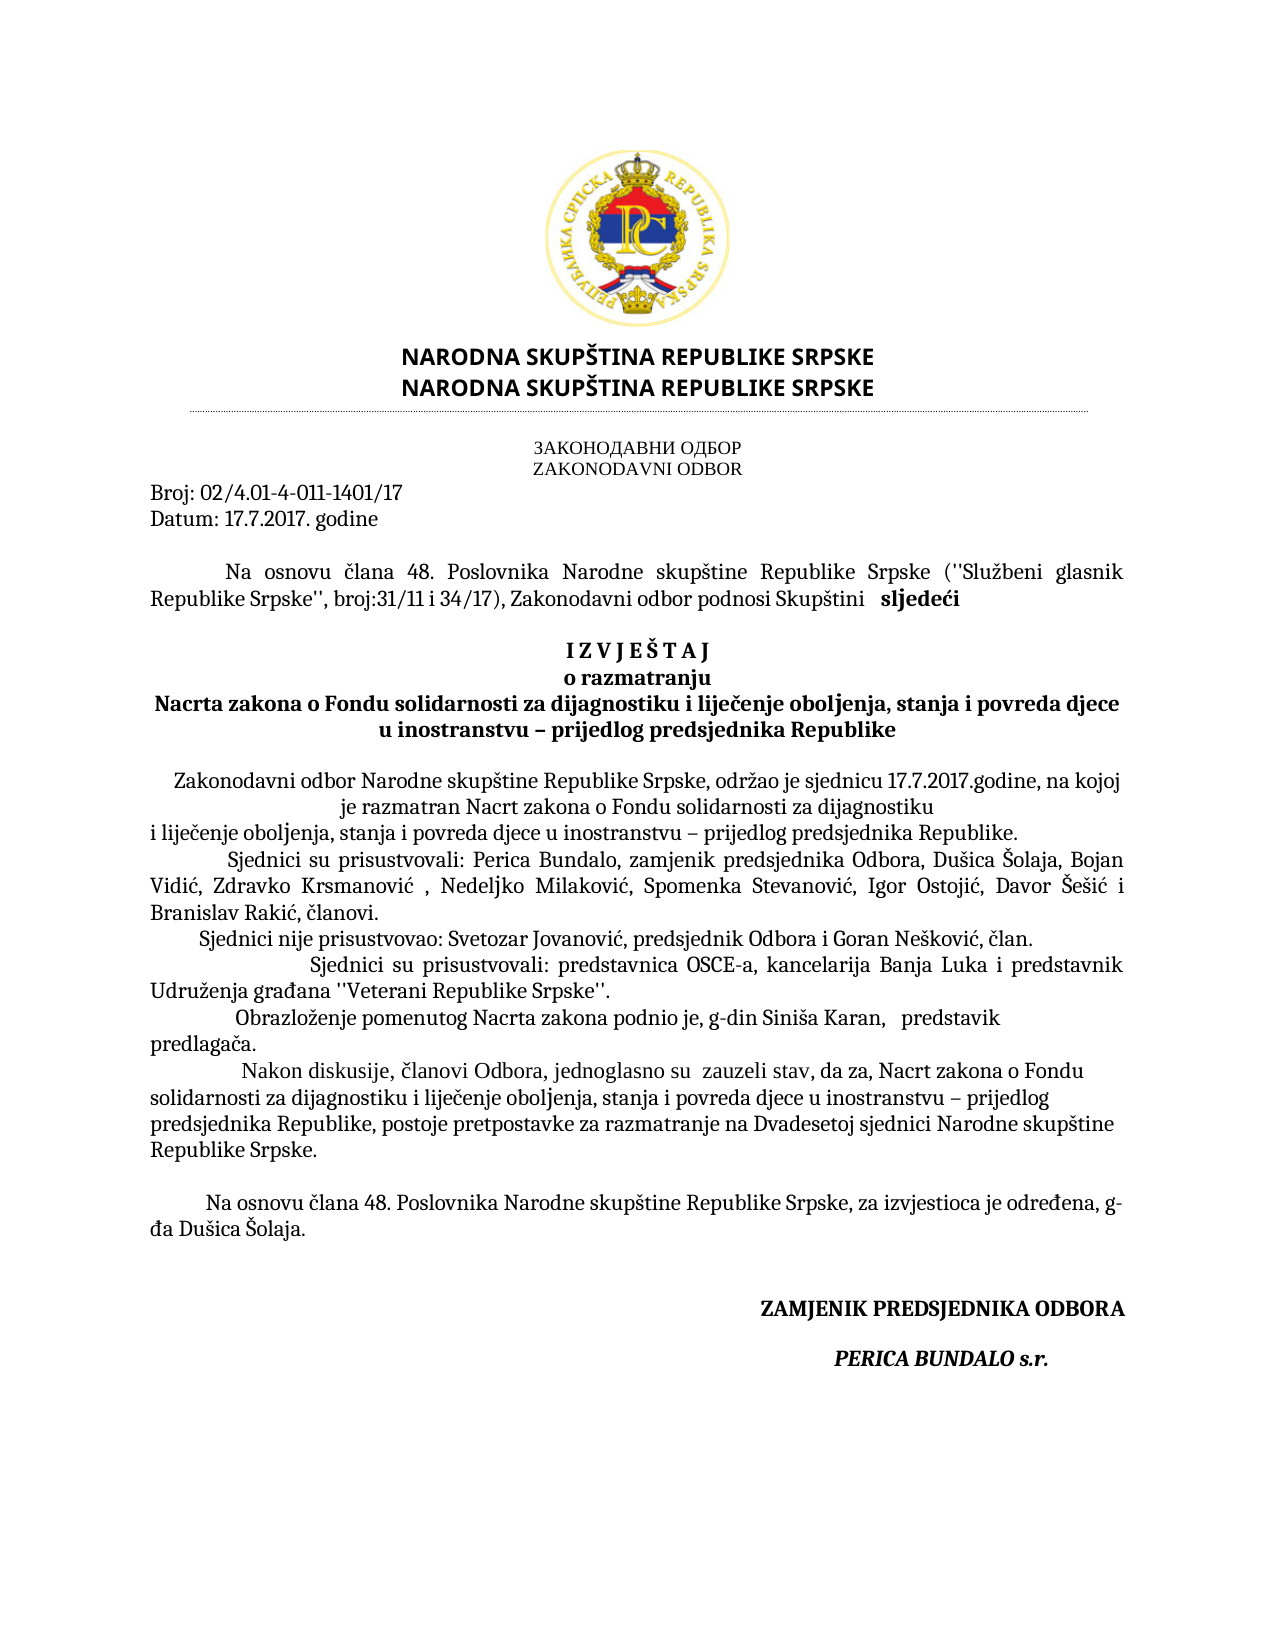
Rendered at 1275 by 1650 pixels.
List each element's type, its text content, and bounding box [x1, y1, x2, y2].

text o razmatranju [150, 664, 1125, 691]
text Sjednici nije prisustvovao: Svetozar Jovanović, predsjednik Odbora i Goran Nešković, član. [159, 926, 1125, 952]
text ЗАКОНОДАВНИ ОДБОР [150, 437, 1125, 458]
text Broj: 02/4.01-4-011-1401/17 [150, 480, 1125, 506]
text solidarnosti za dijagnostiku i liječenje obolјenja, stanja i povreda djece u inostranstvu – prijedlog predsjednika Republike, postoje pretpostavke za razmatranje na Dvadesetoj sjednici Narodne skupštine Republike Srpske. [150, 1084, 1125, 1163]
text predlagača. [150, 1031, 1125, 1057]
text Obrazloženje pomenutog Nacrta zakona podnio je, g-din Siniša Karan, predstavik [150, 1005, 1125, 1031]
text PERICA BUNDALO s.r. [150, 1346, 1125, 1372]
text NARODNA SKUPŠTINA REPUBLIKE SRPSKE [150, 341, 1125, 372]
text I Z V J E Š T A J [150, 638, 1125, 664]
text i liječenje obolјenja, stanja i povreda djece u inostranstvu – prijedlog predsjednika Republike. [150, 820, 1125, 847]
text Sjednici su prisustvovali: predstavnica OSCE-a, kancelarija Banja Luka i predstavnik Udruženja građana ''Veterani Republike Srpske''. [150, 952, 1125, 1005]
text Nacrta zakona o Fondu solidarnosti za dijagnostiku i liječenje obolјenja, stanja i povreda djece u inostranstvu – prijedlog predsjednika Republike [150, 691, 1125, 743]
text Na osnovu člana 48. Poslovnika Narodne skupštine Republike Srpske (''Službeni glasnik Republike Srpske'', broj:31/11 i 34/17), Zakonodavni odbor podnosi Skupštini slјedeći [150, 559, 1125, 612]
text ZAMJENIK PREDSJEDNIKA ODBORA [150, 1295, 1125, 1322]
text Nakon diskusije, članovi Odbora, jednoglasno su zauzeli stav, da za, Nacrt zakona o Fondu [150, 1057, 1125, 1084]
text Zakonodavni odbor Narodne skupštine Republike Srpske, održao je sjednicu 17.7.2017.godine, na kojoj je razmatran Nacrt zakona o Fondu solidarnosti za dijagnostiku [150, 743, 1125, 820]
text Sjednici su prisustvovali: Perica Bundalo, zamjenik predsjednika Odbora, Dušica Šolaja, Bojan Vidić, Zdravko Krsmanović , Nedelјko Milaković, Spomenka Stevanović, Igor Ostojić, Davor Šešić i Branislav Rakić, članovi. [150, 847, 1125, 926]
text Datum: 17.7.2017. godine [150, 506, 1125, 533]
text Na osnovu člana 48. Poslovnika Narodne skupštine Republike Srpske, za izvjestioca je određena, g-đa Dušica Šolaja. [150, 1190, 1125, 1243]
text ZAKONODAVNI ODBOR [150, 458, 1125, 480]
text NARODNA SKUPŠTINA REPUBLIKE SRPSKE [150, 372, 1125, 403]
